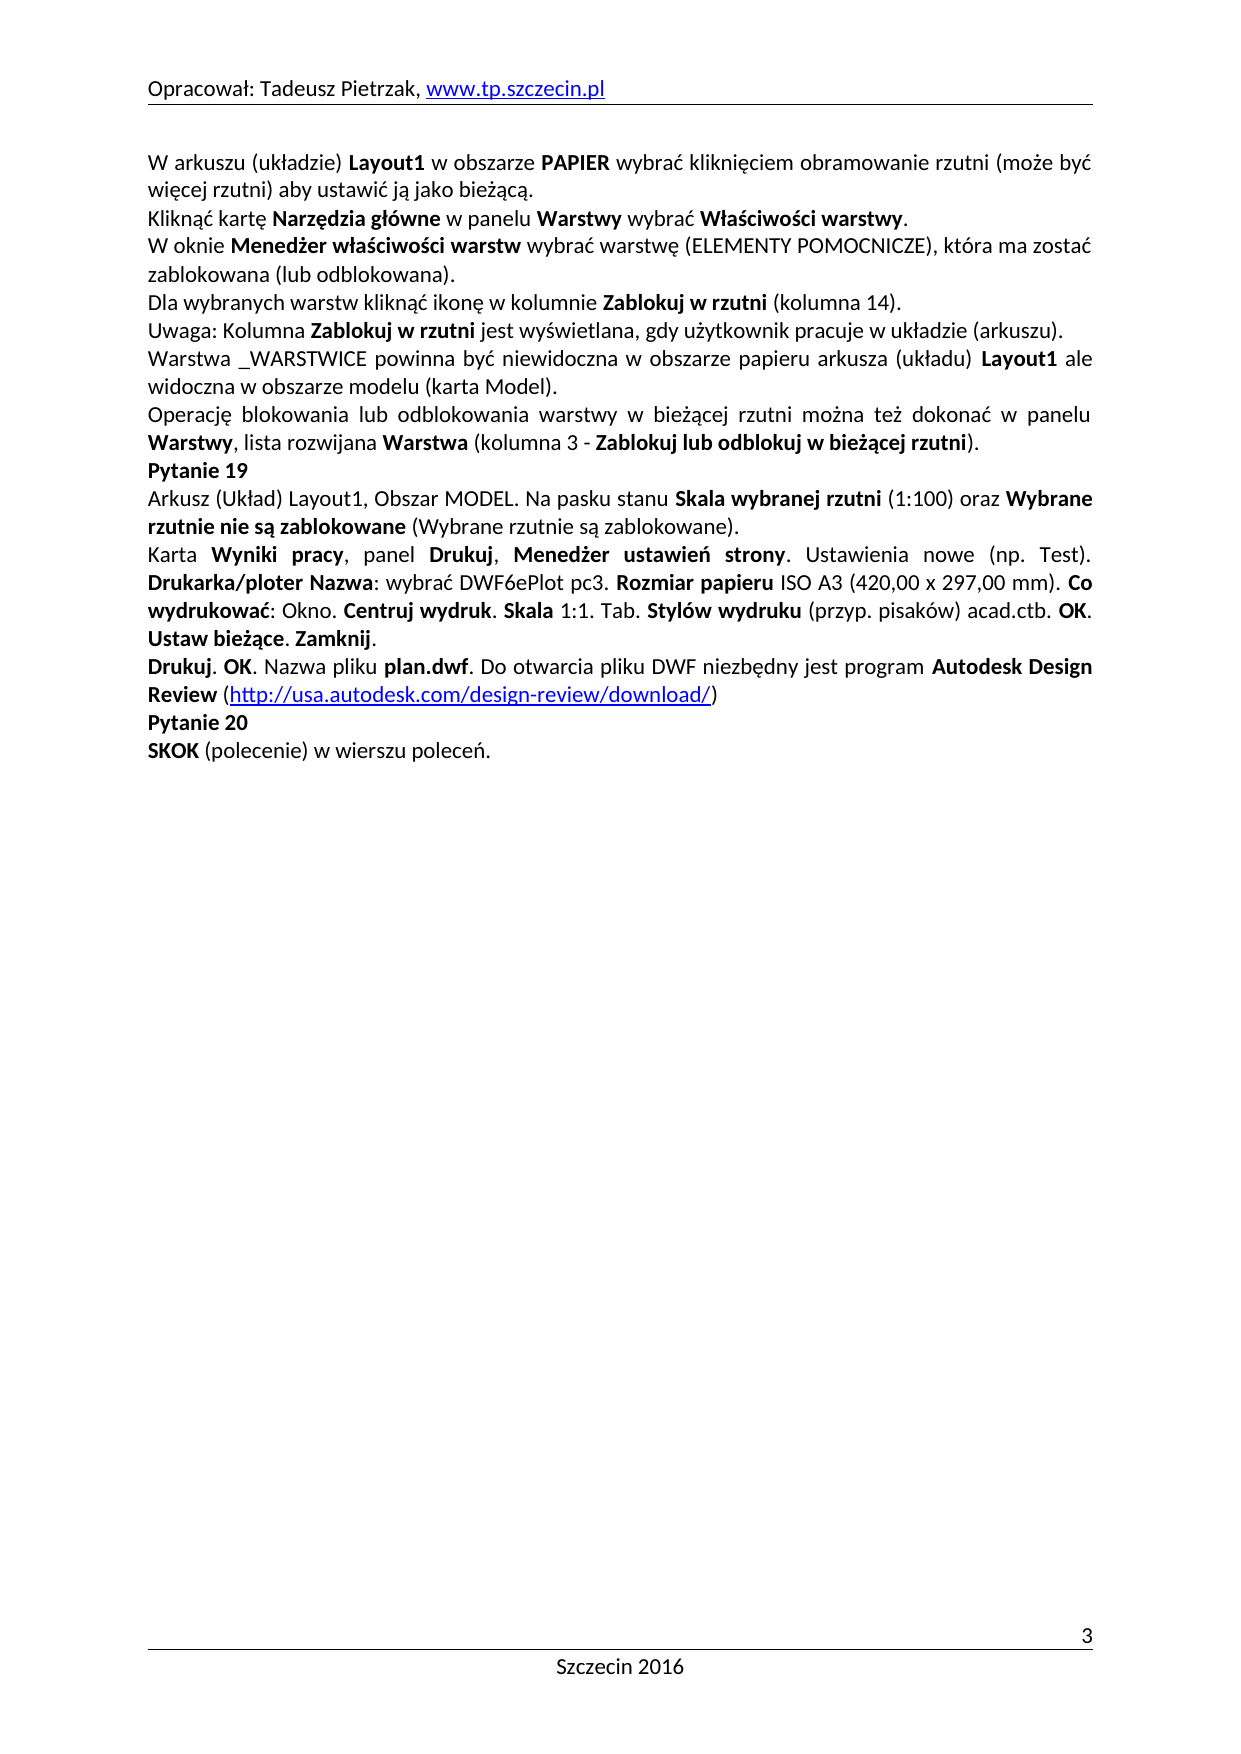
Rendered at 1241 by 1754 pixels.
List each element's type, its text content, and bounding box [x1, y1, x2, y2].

text Uwaga: Kolumna Zablokuj w rzutni jest wyświetlana, gdy użytkownik pracuje w układzie (arkuszu). [148, 316, 1093, 344]
text W oknie Menedżer właściwości warstw wybrać warstwę (ELEMENTY POMOCNICZE), która ma zostać zablokowana (lub odblokowana). [148, 232, 1093, 288]
text Arkusz (Układ) Layout1, Obszar MODEL. Na pasku stanu Skala wybranej rzutni (1:100) oraz Wybrane rzutnie nie są zablokowane (Wybrane rzutnie są zablokowane). [148, 484, 1093, 540]
text SKOK (polecenie) w wierszu poleceń. [148, 736, 1093, 764]
text Kliknąć kartę Narzędzia główne w panelu Warstwy wybrać Właściwości warstwy. [148, 204, 1093, 232]
text Pytanie 19 [148, 456, 1093, 484]
text Karta Wyniki pracy, panel Drukuj, Menedżer ustawień strony. Ustawienia nowe (np. Test). Drukarka/ploter Nazwa: wybrać DWF6ePlot pc3. Rozmiar papieru ISO A3 (420,00 x 297,00 mm). Co wydrukować: Okno. Centruj wydruk. Skala 1:1. Tab. Stylów wydruku (przyp. pisaków) acad.ctb. OK. Ustaw bieżące. Zamknij. [148, 540, 1093, 652]
text Drukuj. OK. Nazwa pliku plan.dwf. Do otwarcia pliku DWF niezbędny jest program Autodesk Design Review (http://usa.autodesk.com/design-review/download/) [148, 652, 1093, 708]
text W arkuszu (układzie) Layout1 w obszarze PAPIER wybrać kliknięciem obramowanie rzutni (może być więcej rzutni) aby ustawić ją jako bieżącą. [148, 148, 1093, 204]
text Operację blokowania lub odblokowania warstwy w bieżącej rzutni można też dokonać w panelu Warstwy, lista rozwijana Warstwa (kolumna 3 - Zablokuj lub odblokuj w bieżącej rzutni). [148, 400, 1093, 456]
text Pytanie 20 [148, 708, 1093, 736]
text Warstwa _WARSTWICE powinna być niewidoczna w obszarze papieru arkusza (układu) Layout1 ale widoczna w obszarze modelu (karta Model). [148, 344, 1093, 400]
text Dla wybranych warstw kliknąć ikonę w kolumnie Zablokuj w rzutni (kolumna 14). [148, 288, 1093, 316]
